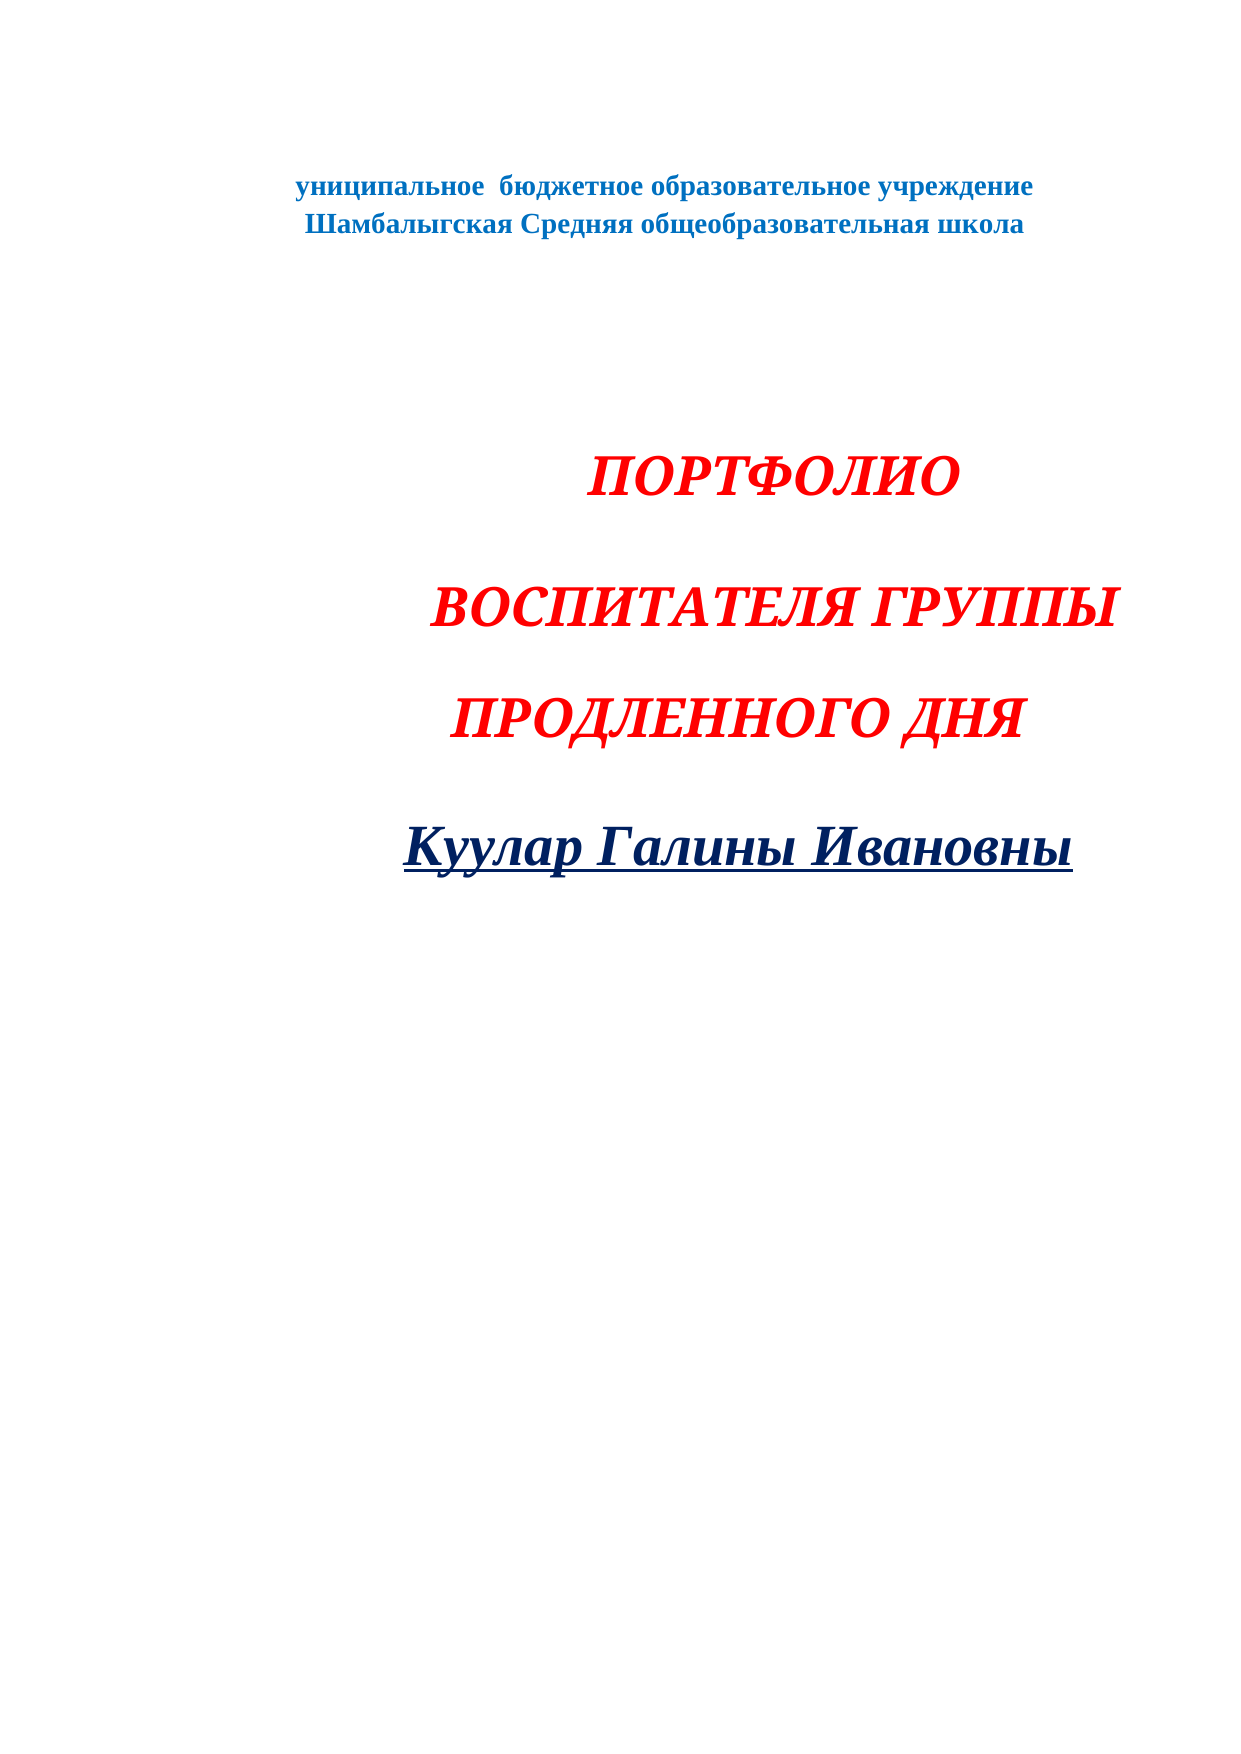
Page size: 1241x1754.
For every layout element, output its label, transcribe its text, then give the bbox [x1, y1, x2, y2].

subtitle униципальное бюджетное образовательное учреждение [177, 168, 1152, 202]
text ПОРТФОЛИО [325, 437, 1152, 511]
text Куулар Галины Ивановны [251, 811, 1152, 878]
text ВОСПИТАТЕЛЯ ГРУППЫ ПРОДЛЕННОГО ДНЯ [325, 568, 1152, 753]
text Шамбалыгская Средняя общеобразовательная школа [177, 207, 1152, 240]
